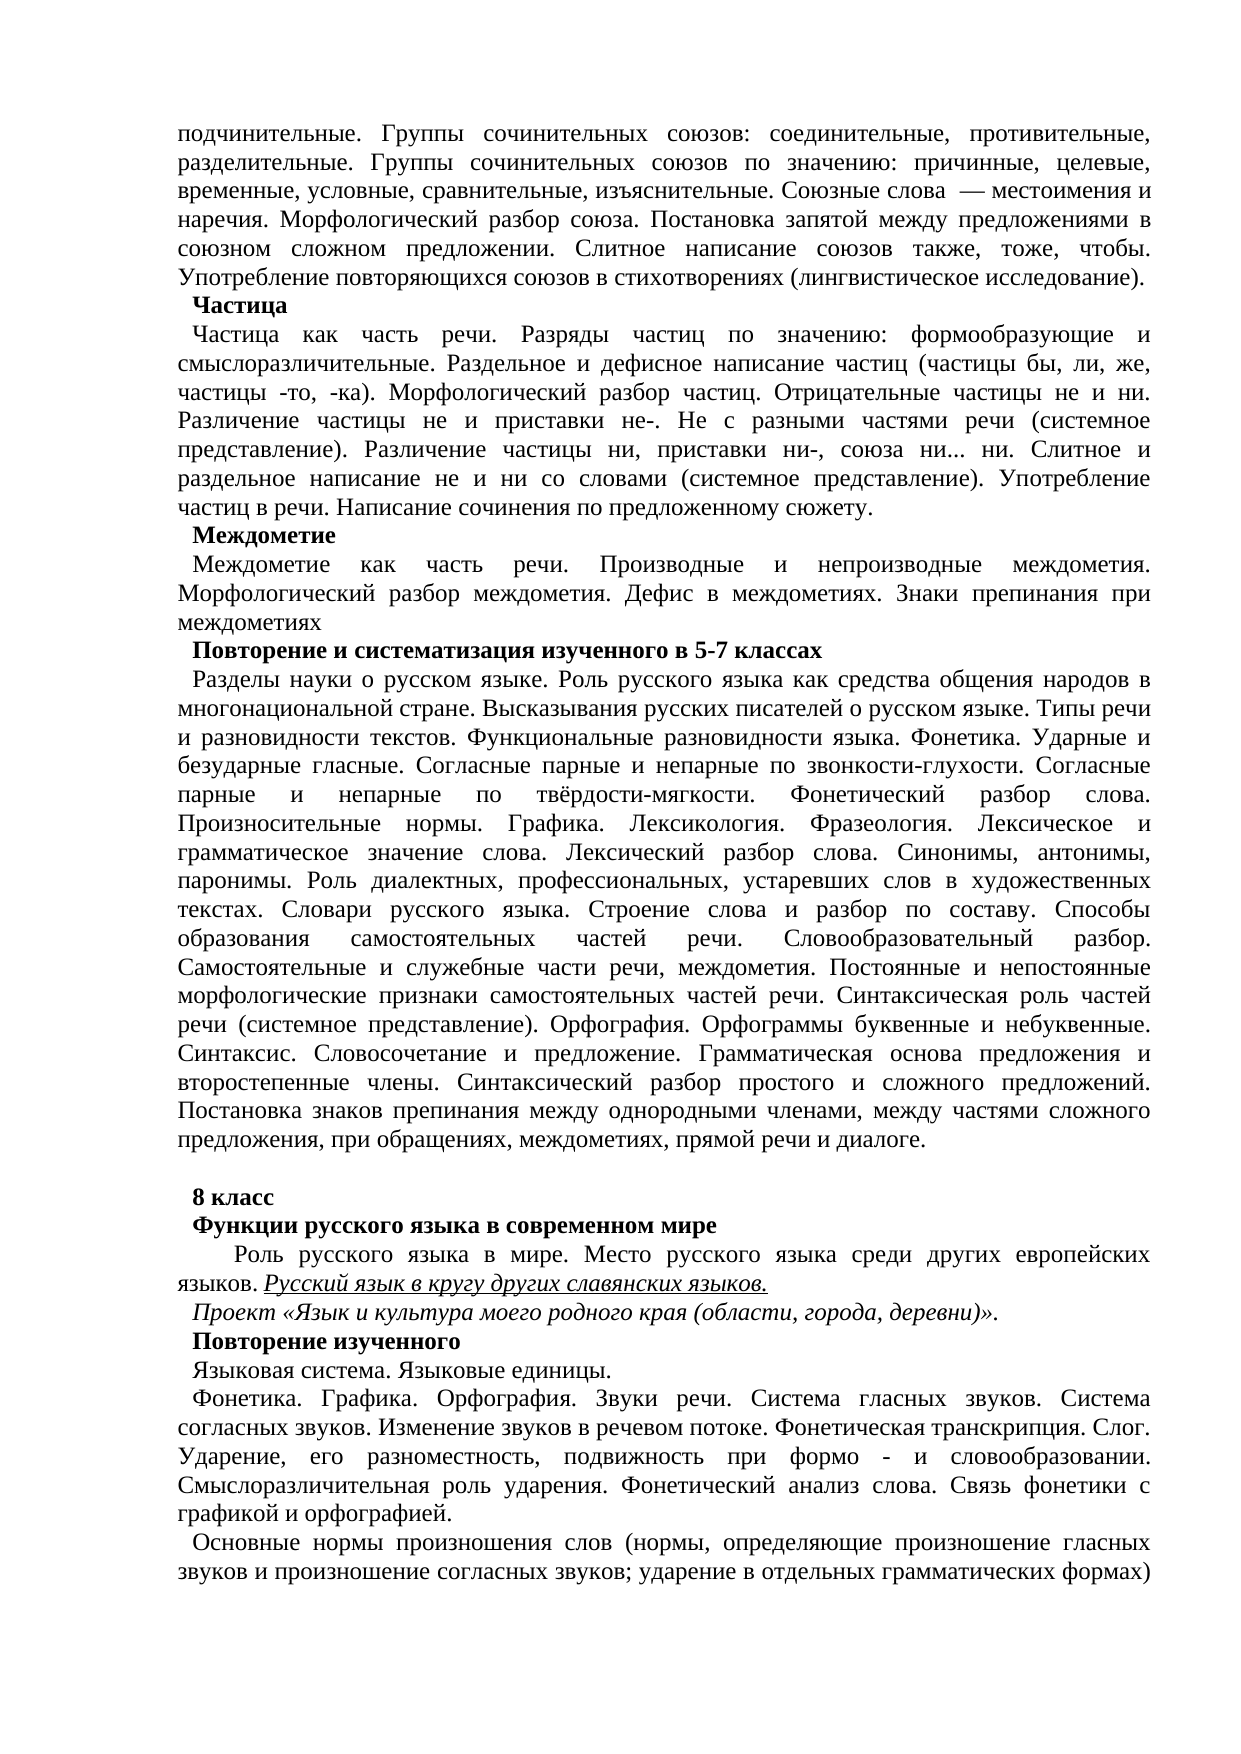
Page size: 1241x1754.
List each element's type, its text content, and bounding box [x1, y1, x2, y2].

text Повторение изученного [177, 1326, 1152, 1355]
text Разделы науки о русском языке. Роль русского языка как средства общения народов в многонациональной стране. Высказывания русских писателей о русском языке. Типы речи и разновидности текстов. Функциональные разновидности языка. Фонетика. Ударные и безударные гласные. Согласные парные и непарные по звонкости-глухости. Согласные парные и непарные по твёрдости-мягкости. Фонетический разбор слова. Произносительные нормы. Графика. Лексикология. Фразеология. Лексическое и грамматическое значение слова. Лексический разбор слова. Синонимы, антонимы, паронимы. Роль диалектных, профессиональных, устаревших слов в художественных текстах. Словари русского языка. Строение слова и разбор по составу. Способы образования самостоятельных частей речи. Словообразовательный разбор. Самостоятельные и служебные части речи, междометия. Постоянные и непостоянные морфологические признаки самостоятельных частей речи. Синтаксическая роль частей речи (системное представление). Орфография. Орфограммы буквенные и небуквенные. Синтаксис. Словосочетание и предложение. Грамматическая основа предложения и второстепенные члены. Синтаксический разбор простого и сложного предложений. Постановка знаков препинания между однородными членами, между частями сложного предложения, при обращениях, междометиях, прямой речи и диалоге. [177, 664, 1152, 1153]
text Роль русского языка в мире. Место русского языка среди других европейских языков. Русский язык в кругу других славянских языков. [177, 1239, 1152, 1297]
text Проект «Язык и культура моего родного края (области, города, деревни)». [177, 1297, 1152, 1326]
text Частица [177, 291, 1152, 319]
text Междометие [177, 521, 1152, 549]
text 8 класс [177, 1182, 1152, 1211]
text Повторение и систематизация изученного в 5-7 классах [177, 636, 1152, 664]
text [177, 118, 1152, 291]
text Фонетика. Графика. Орфография. Звуки речи. Система гласных звуков. Система согласных звуков. Изменение звуков в речевом потоке. Фонетическая транскрипция. Слог. Ударение, его разноместность, подвижность при формо - и словообразовании. Смыслоразличительная роль ударения. Фонетический анализ слова. Связь фонетики с графикой и орфографией. [177, 1383, 1152, 1527]
text Языковая система. Языковые единицы. [177, 1355, 1152, 1383]
list Функции русского языка в современном мире [177, 1211, 1152, 1239]
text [177, 1527, 1152, 1585]
text Частица как часть речи. Разряды частиц по значению: формообразующие и смыслоразличительные. Раздельное и дефисное написание частиц (частицы бы, ли, же, частицы -то, -ка). Морфологический разбор частиц. Отрицательные частицы не и ни. Различение частицы не и приставки не-. Не с разными частями речи (системное представление). Различение частицы ни, приставки ни-, союза ни... ни. Слитное и раздельное написание не и ни со словами (системное представление). Употребление частиц в речи. Написание сочинения по предложенному сюжету. [177, 319, 1152, 521]
text Междометие как часть речи. Производные и непроизводные междометия. Морфологический разбор междометия. Дефис в междометиях. Знаки препинания при междометиях [177, 549, 1152, 636]
